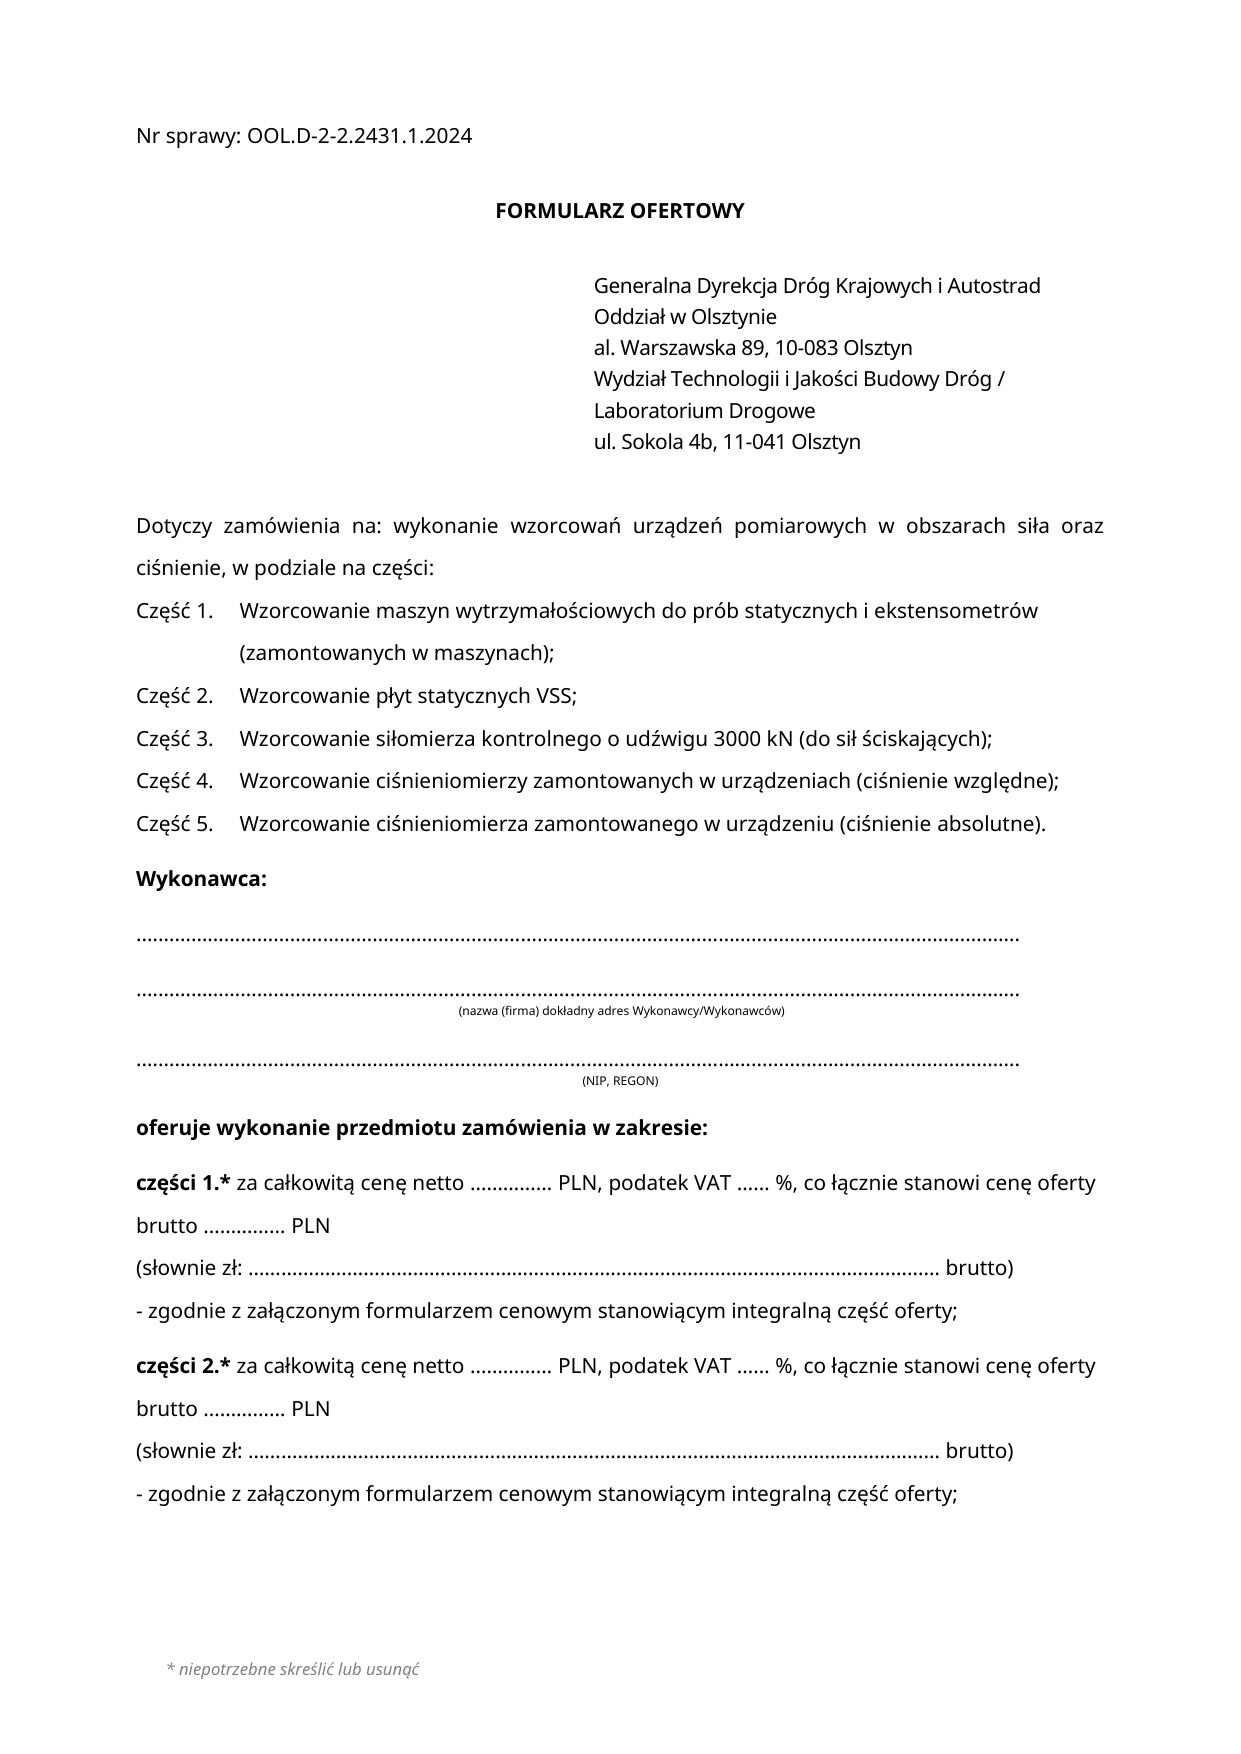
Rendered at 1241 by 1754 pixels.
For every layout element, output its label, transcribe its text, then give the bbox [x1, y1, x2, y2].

text części 1.* za całkowitą cenę netto …………… PLN, podatek VAT …… %, co łącznie stanowi cenę oferty brutto …………… PLN [136, 1168, 1104, 1239]
text Wydział Technologii i Jakości Budowy Dróg / Laboratorium Drogowe ul. Sokola 4b, 11-041 Olsztyn [593, 362, 1104, 456]
text Oddział w Olsztynie [594, 299, 1104, 331]
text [136, 1436, 1104, 1465]
text Część 1. Wzorcowanie maszyn wytrzymałościowych do prób statycznych i ekstensometrów (zamontowanych w maszynach); [136, 596, 1104, 667]
text - zgodnie z załączonym formularzem cenowym stanowiącym integralną część oferty; [136, 1296, 1104, 1324]
text al. Warszawska 89, 10-083 Olsztyn [594, 331, 1104, 362]
text Wykonawca: [136, 864, 1104, 892]
text Część 4. Wzorcowanie ciśnieniomierzy zamontowanych w urządzeniach (ciśnienie względne); [136, 766, 1104, 795]
text (nazwa (firma) dokładny adres Wykonawcy/Wykonawców) [136, 1003, 1104, 1031]
text Generalna Dyrekcja Dróg Krajowych i Autostrad [593, 268, 1104, 299]
text .……………………………………………………………………………………………………………………………………………. [136, 974, 1104, 1003]
text (słownie zł: ……………………………………………………………………………………………………………… brutto) [136, 1253, 1104, 1282]
text (NIP, REGON) [136, 1072, 1104, 1101]
text części 2.* za całkowitą cenę netto …………… PLN, podatek VAT …… %, co łącznie stanowi cenę oferty brutto …………… PLN [136, 1351, 1104, 1422]
text Część 3. Wzorcowanie siłomierza kontrolnego o udźwigu 3000 kN (do sił ściskających); [136, 724, 1104, 752]
text Część 5. Wzorcowanie ciśnieniomierza zamontowanego w urządzeniu (ciśnienie absolutne). [136, 809, 1104, 837]
text Nr sprawy: OOL.D-2-2.2431.1.2024 [136, 118, 1104, 149]
text Dotyczy zamówienia na: wykonanie wzorcowań urządzeń pomiarowych w obszarach siła oraz ciśnienie, w podziale na części: [136, 511, 1104, 582]
text .……………………………………………………………………………………………………………………………………………. [136, 1044, 1104, 1072]
text FORMULARZ OFERTOWY [136, 193, 1104, 224]
text oferuje wykonanie przedmiotu zamówienia w zakresie: [136, 1113, 1104, 1141]
text Część 2. Wzorcowanie płyt statycznych VSS; [136, 681, 1104, 709]
text - zgodnie z załączonym formularzem cenowym stanowiącym integralną część oferty; [136, 1479, 1104, 1507]
text .……………………………………………………………………………………………………………………………………………. [136, 919, 1104, 948]
